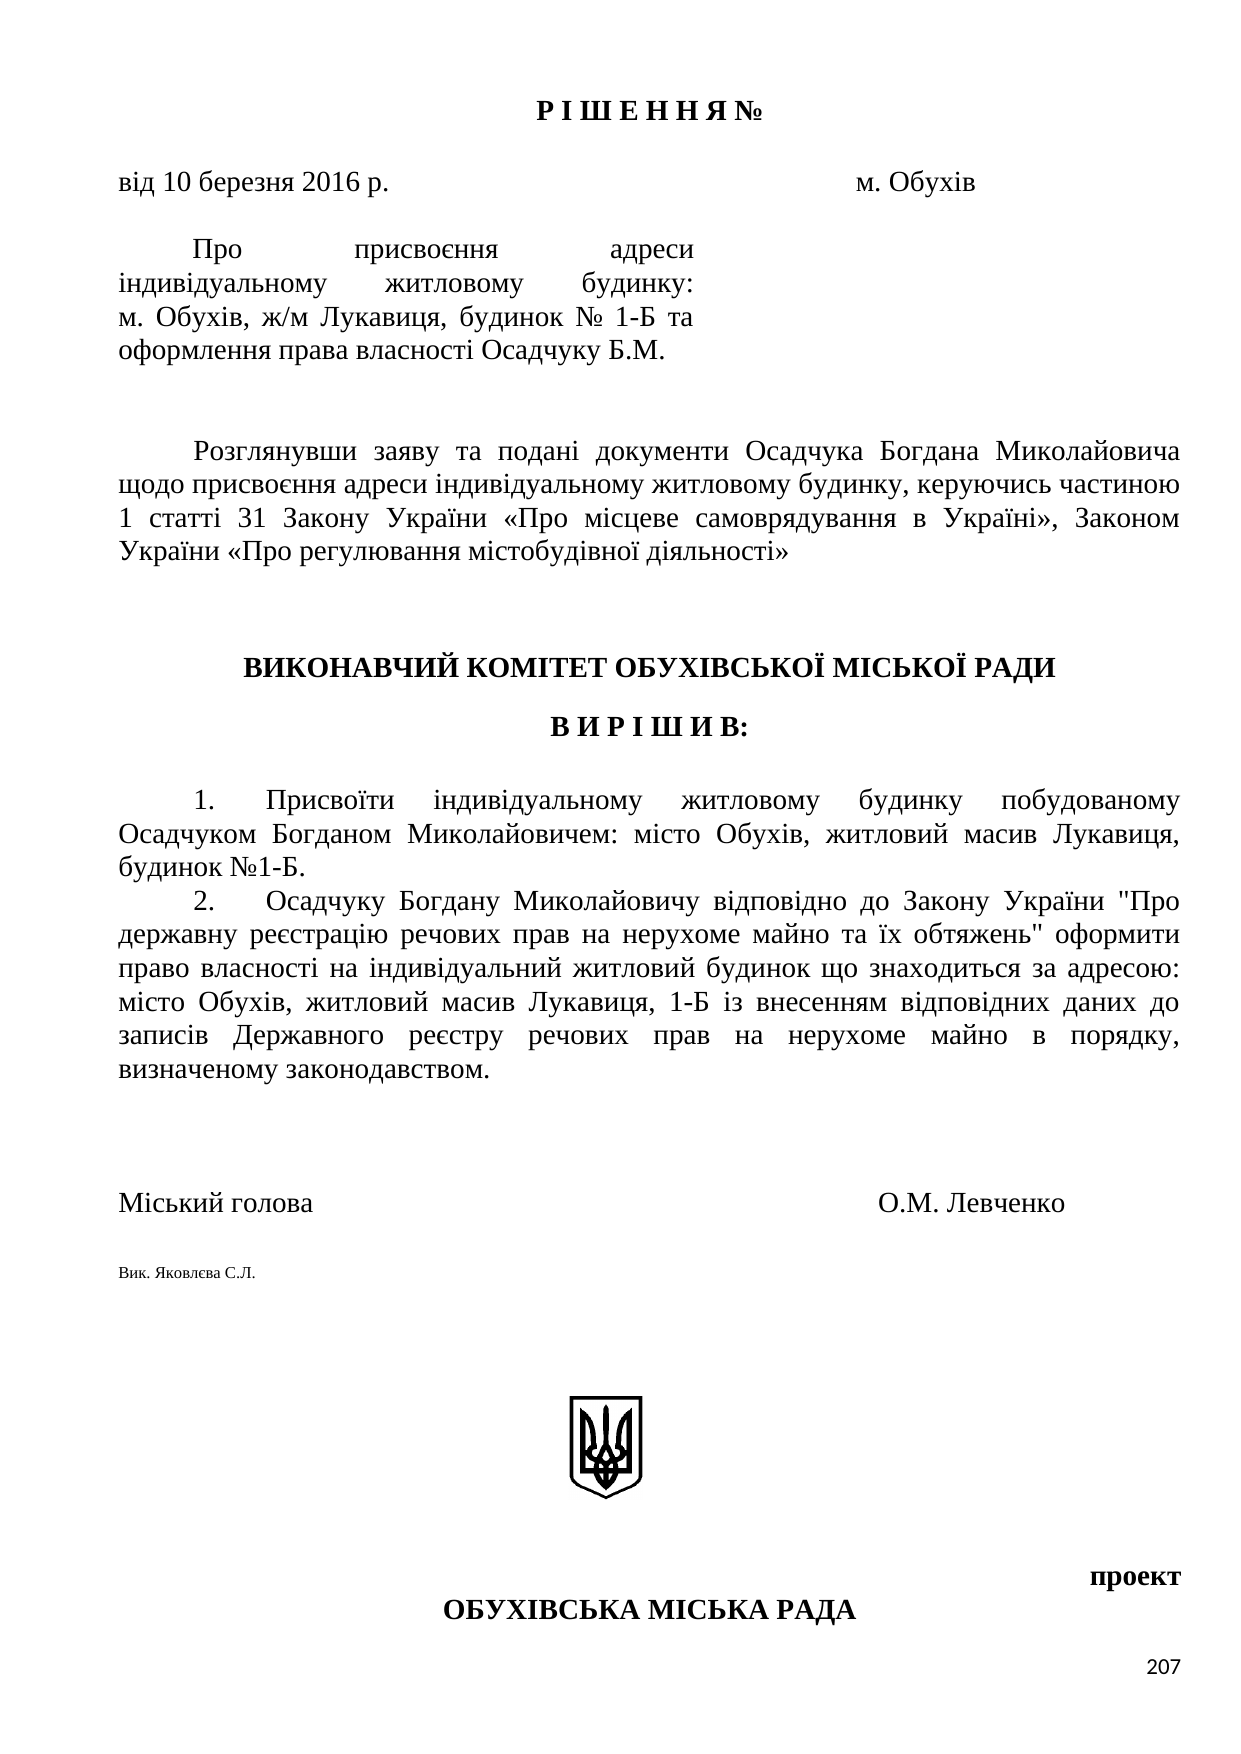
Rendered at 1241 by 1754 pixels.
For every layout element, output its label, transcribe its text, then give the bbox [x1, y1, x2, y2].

text Розглянувши заяву та подані документи Осадчука Богдана Миколайовича щодо присвоєння адреси індивідуальному житловому будинку, керуючись частиною 1 статті 31 Закону України «Про місцеве самоврядування в Україні», Законом України «Про регулювання містобудівної діяльності» [118, 433, 1181, 567]
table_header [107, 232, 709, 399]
list Осадчуку Богдану Миколайовичу відповідно до Закону України "Про державну реєстрацію речових прав на нерухоме майно та їх обтяжень" оформити право власності на індивідуальний житловий будинок що знаходиться за адресою: місто Обухів, житловий масив Лукавиця, 1-Б із внесенням відповідних даних до записів Державного реєстру речових прав на нерухоме майно в порядку, визначеному законодавством. [118, 883, 1181, 1084]
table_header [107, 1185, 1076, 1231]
subtitle В И Р І Ш И В: [118, 709, 1181, 743]
text Р І Ш Е Н Н Я № [118, 93, 1181, 126]
subtitle ОБУХІВСЬКА МІСЬКА РАДА [118, 1592, 1181, 1626]
subtitle ВИКОНАВЧИЙ КОМІТЕТ ОБУХІВСЬКОЇ МІСЬКОЇ РАДИ [118, 651, 1181, 684]
text від 10 березня 2016 р. м. Обухів [118, 164, 1181, 198]
text проект [118, 1558, 1181, 1592]
picture [568, 1394, 644, 1500]
list Присвоїти індивідуальному житловому будинку побудованому Осадчуком Богданом Миколайовичем: місто Обухів, житловий масив Лукавиця, будинок №1-Б. [118, 782, 1181, 883]
text Вик. Яковлєва С.Л. [118, 1263, 1181, 1282]
